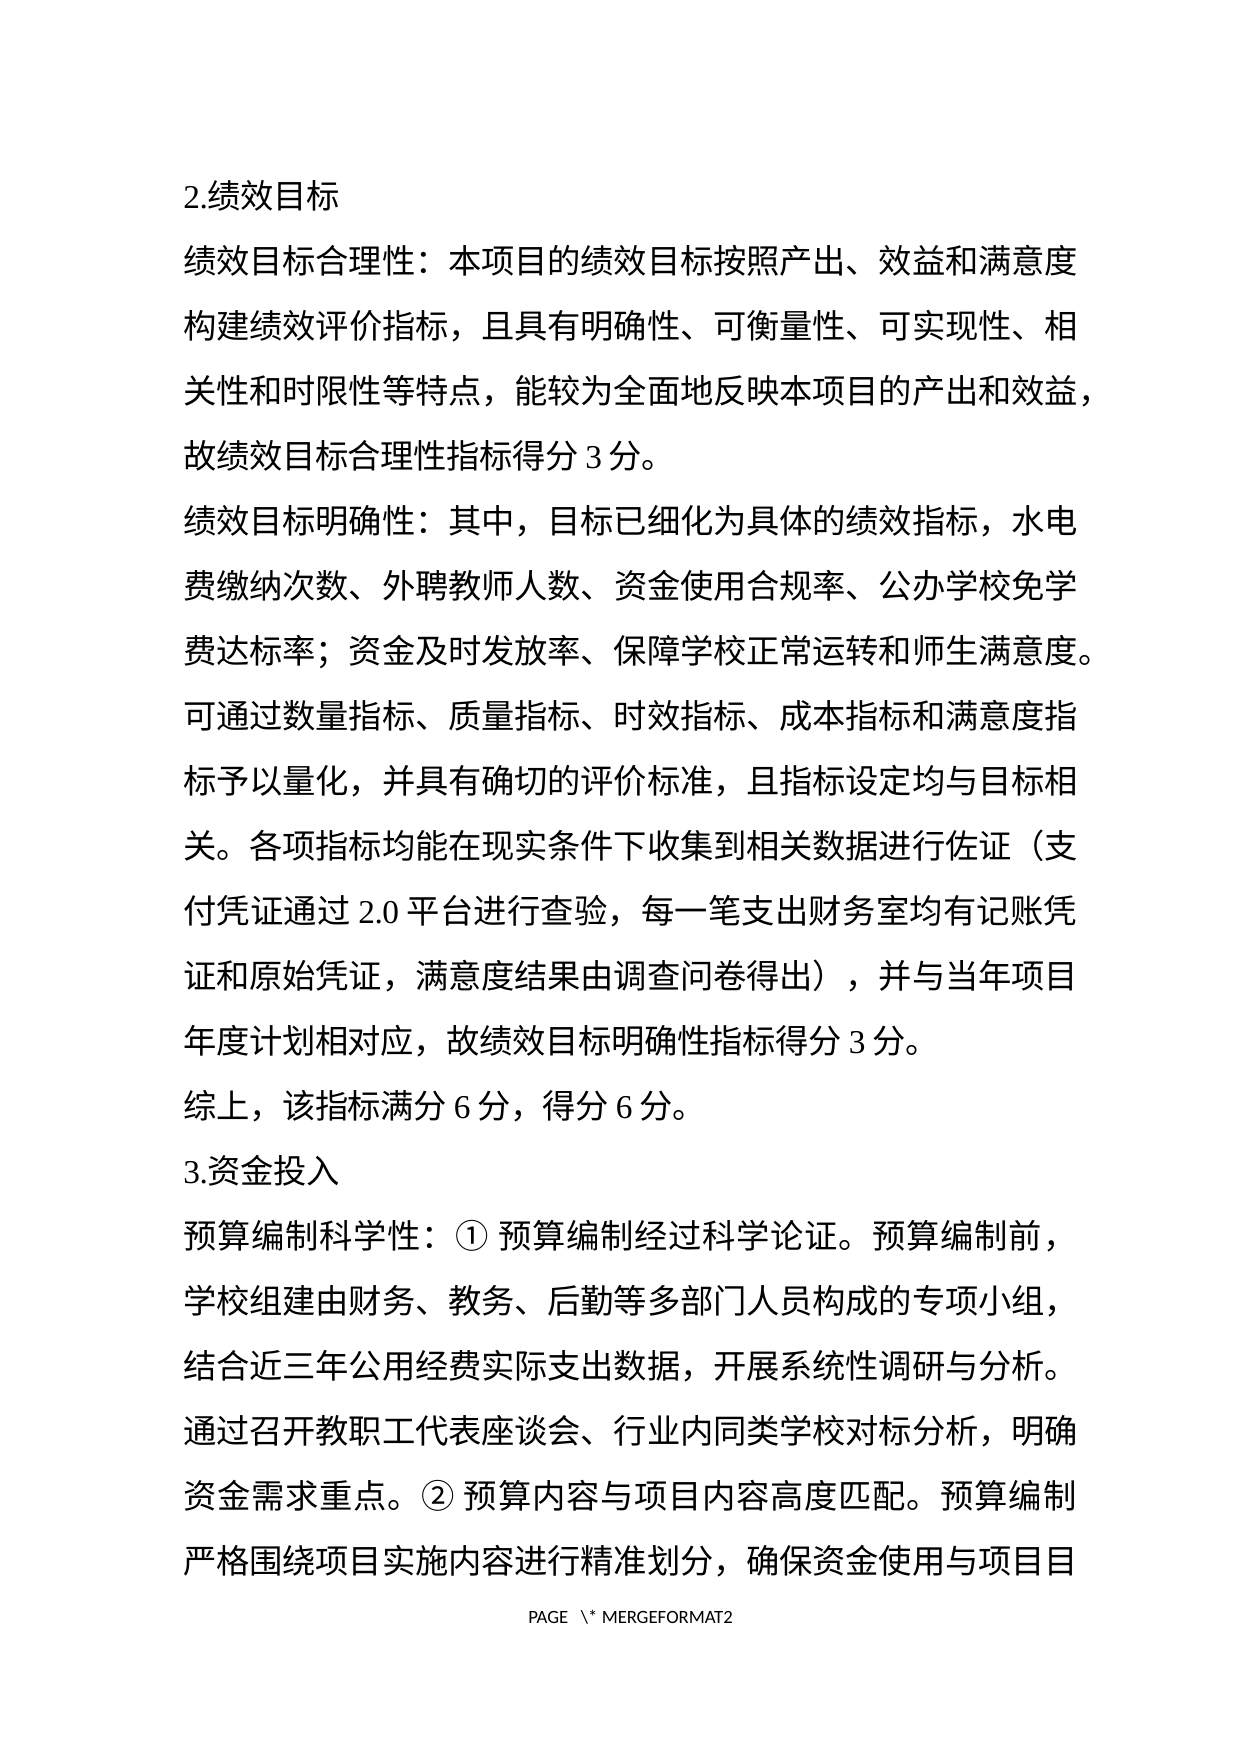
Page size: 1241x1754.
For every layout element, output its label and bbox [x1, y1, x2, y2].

text [183, 162, 1078, 1592]
